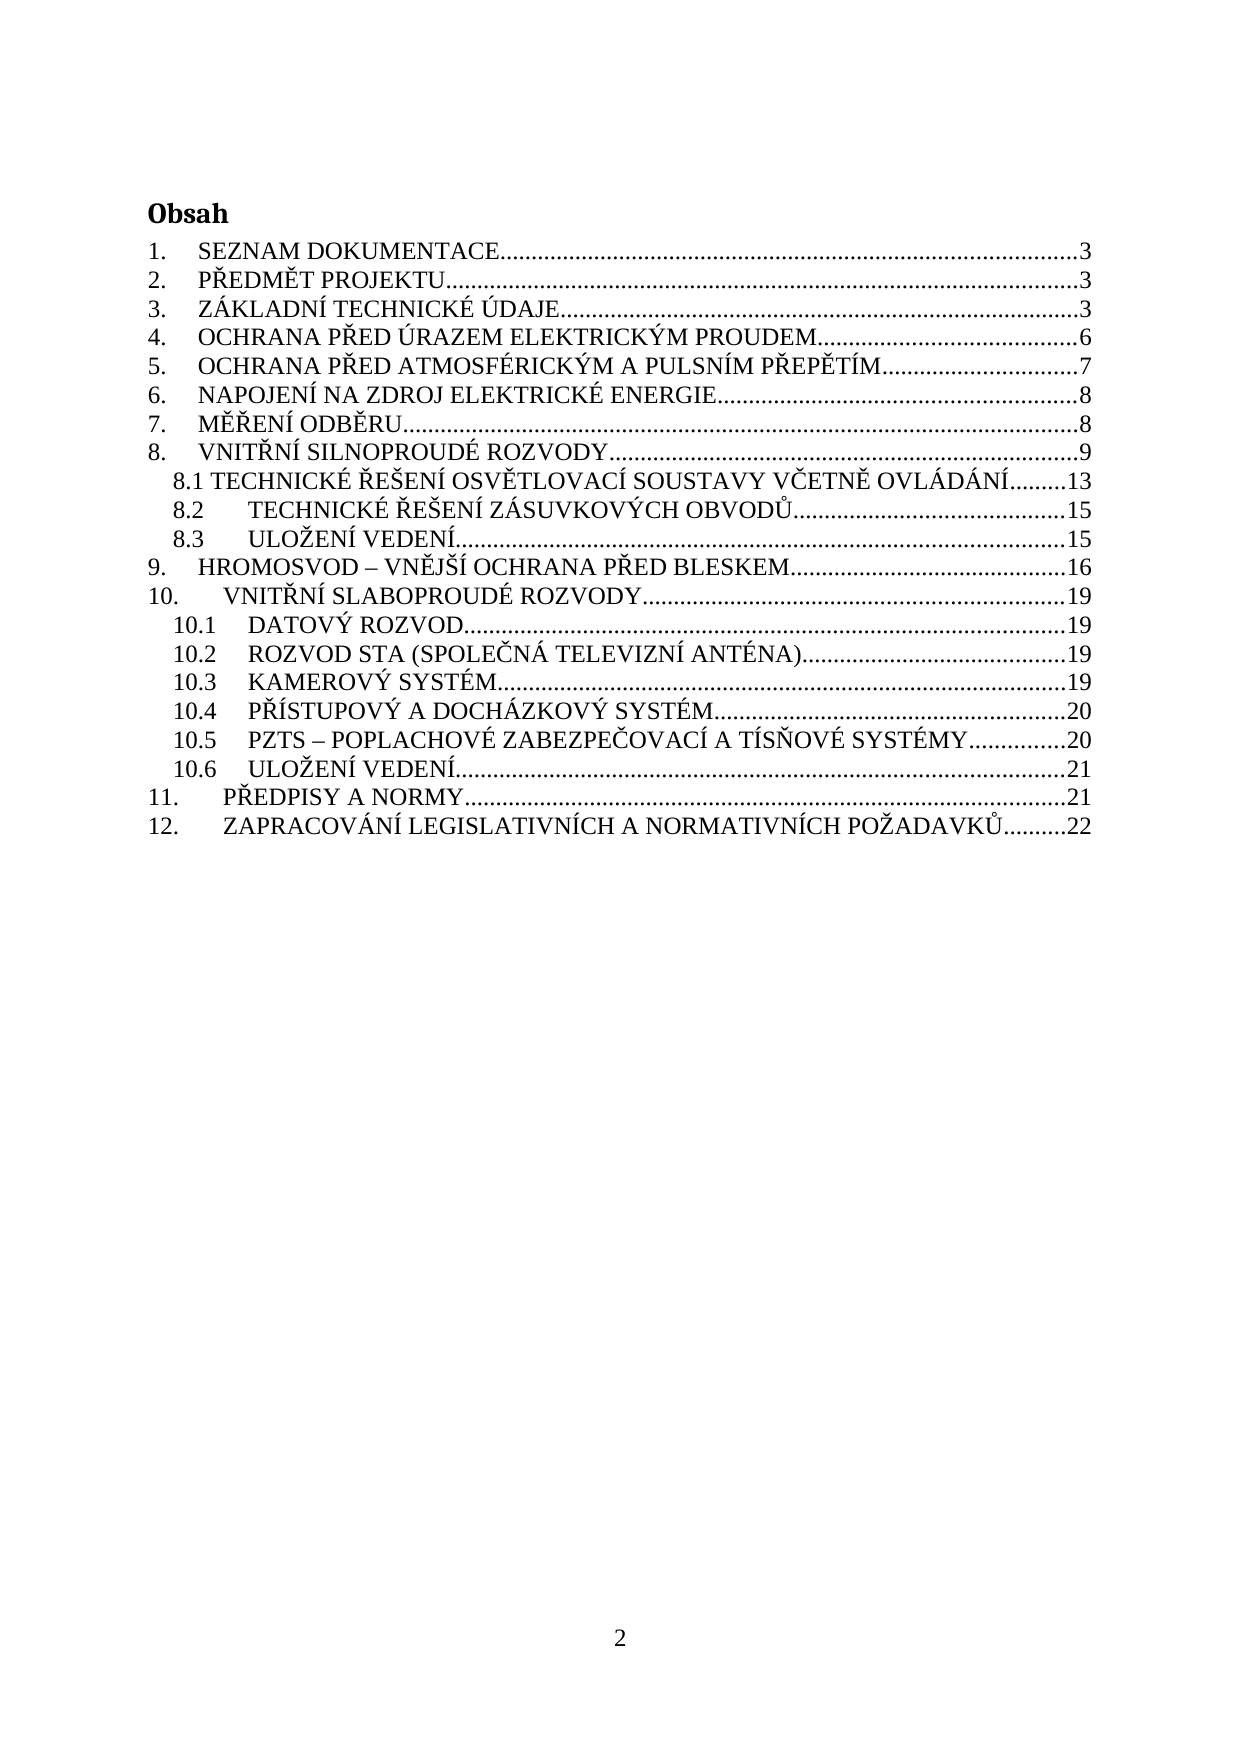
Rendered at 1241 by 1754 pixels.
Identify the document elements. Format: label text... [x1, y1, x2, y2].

text 2. PŘEDMĚT PROJEKTU 3 [148, 265, 1093, 294]
text 10.6 ULOŽENÍ VEDENÍ 21 [173, 754, 1093, 782]
text 8.3 ULOŽENÍ VEDENÍ 15 [173, 524, 1093, 552]
text 4. OCHRANA PŘED ÚRAZEM ELEKTRICKÝM PROUDEM 6 [148, 322, 1093, 351]
text 10.1 DATOVÝ ROZVOD 19 [173, 610, 1093, 639]
text 12. ZAPRACOVÁNÍ LEGISLATIVNÍCH A NORMATIVNÍCH POŽADAVKŮ 22 [148, 811, 1093, 840]
text 3. ZÁKLADNÍ TECHNICKÉ ÚDAJE 3 [148, 294, 1093, 322]
text 8. Vnitřní silnoproudé rozvody 9 [148, 437, 1093, 466]
text 5. Ochrana před atmosférickým a pulsním přepětím 7 [148, 351, 1093, 380]
text 8.2 TECHNICKÉ ŘEŠENÍ ZÁSUVKOVÝCH OBVODŮ 15 [173, 495, 1093, 524]
text 8.1 TECHNICKÉ ŘEŠENÍ OSVĚTLOVACÍ SOUSTAVY VČETNĚ OVLÁDÁNÍ 13 [173, 466, 1093, 495]
text 10.2 ROZVOD STA (SPOLEČNÁ TELEVIZNÍ ANTÉNA) 19 [173, 639, 1093, 667]
subtitle Obsah [148, 198, 1093, 231]
text 10.5 PZTS – POPLACHOVÉ ZABEZPEČOVACÍ A TÍSŇOVÉ SYSTÉMY 20 [173, 725, 1093, 754]
text 7. Měření odběru 8 [148, 409, 1093, 437]
text 9. HROMOSVOD – vnější ochrana před bleskem 16 [148, 552, 1093, 581]
text 10.3 KAMEROVÝ SYSTÉM 19 [173, 667, 1093, 696]
text 10.4 PŘÍSTUPOVÝ A DOCHÁZKOVÝ SYSTÉM 20 [173, 696, 1093, 725]
text 11. PŘEDPISY A NORMY 21 [148, 782, 1093, 811]
text 6. Napojení na zdroj elektrické energie 8 [148, 380, 1093, 409]
text 10. Vnitřní slaboproudé rozvody 19 [148, 581, 1093, 610]
text 1. Seznam dokumentace 3 [148, 236, 1093, 265]
